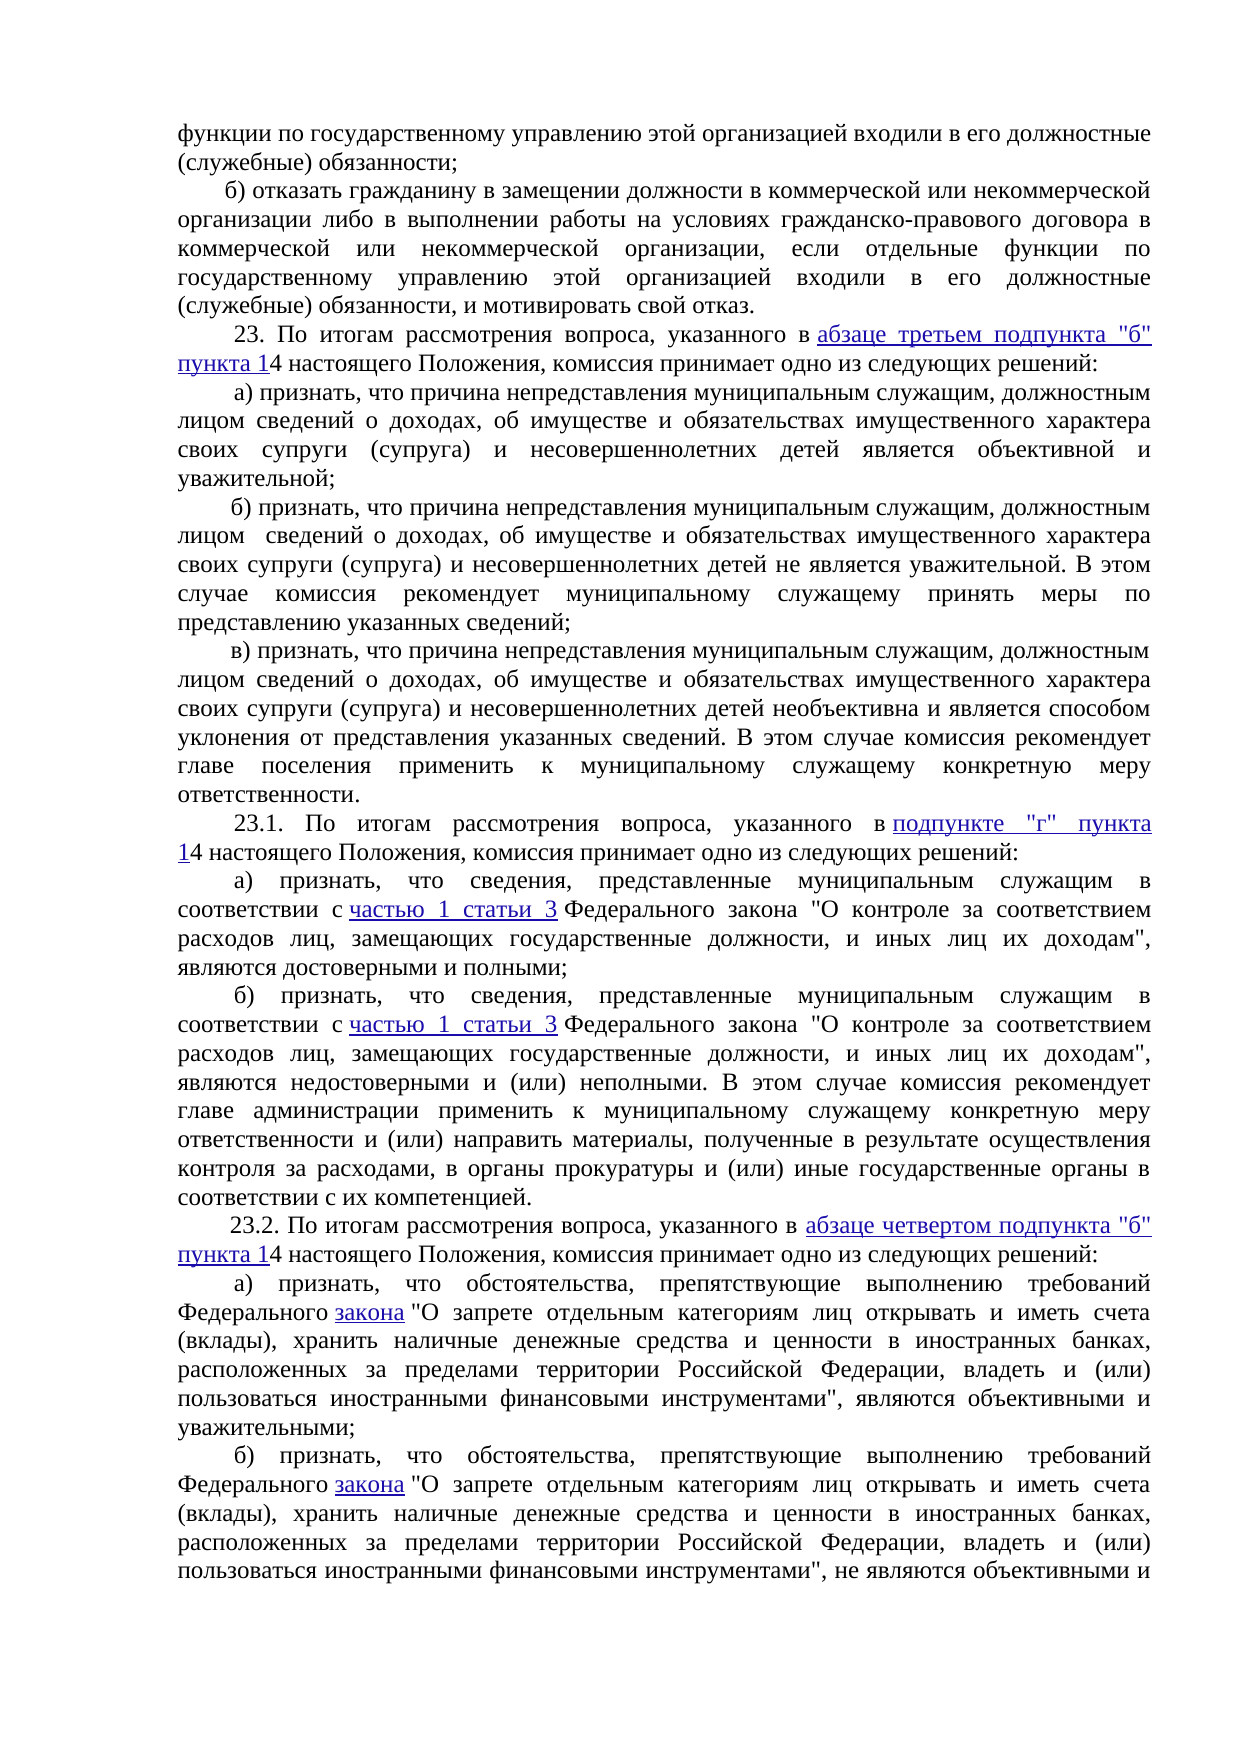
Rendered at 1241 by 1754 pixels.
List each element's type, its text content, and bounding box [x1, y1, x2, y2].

text 23. По итогам рассмотрения вопроса, указанного в абзаце третьем подпункта "б" пункта 14 настоящего Положения, комиссия принимает одно из следующих решений: [177, 319, 1152, 377]
text а) признать, что причина непредставления муниципальным служащим, должностным лицом сведений о доходах, об имуществе и обязательствах имущественного характера своих супруги (супруга) и несовершеннолетних детей является объективной и уважительной; [177, 377, 1152, 492]
text а) признать, что обстоятельства, препятствующие выполнению требований Федерального закона "О запрете отдельным категориям лиц открывать и иметь счета (вклады), хранить наличные денежные средства и ценности в иностранных банках, расположенных за пределами территории Российской Федерации, владеть и (или) пользоваться иностранными финансовыми инструментами", являются объективными и уважительными; [177, 1268, 1152, 1441]
text б) признать, что сведения, представленные муниципальным служащим в соответствии с частью 1 статьи 3 Федерального закона "О контроле за соответствием расходов лиц, замещающих государственные должности, и иных лиц их доходам", являются недостоверными и (или) неполными. В этом случае комиссия рекомендует главе администрации применить к муниципальному служащему конкретную меру ответственности и (или) направить материалы, полученные в результате осуществления контроля за расходами, в органы прокуратуры и (или) иные государственные органы в соответствии с их компетенцией. [177, 981, 1152, 1211]
text б) отказать гражданину в замещении должности в коммерческой или некоммерческой организации либо в выполнении работы на условиях гражданско-правового договора в коммерческой или некоммерческой организации, если отдельные функции по государственному управлению этой организацией входили в его должностные (служебные) обязанности, и мотивировать свой отказ. [177, 176, 1152, 319]
text б) признать, что причина непредставления муниципальным служащим, должностным лицом сведений о доходах, об имуществе и обязательствах имущественного характера своих супруги (супруга) и несовершеннолетних детей не является уважительной. В этом случае комиссия рекомендует муниципальному служащему принять меры по представлению указанных сведений; [177, 492, 1152, 636]
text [177, 1441, 1152, 1584]
text 23.1. По итогам рассмотрения вопроса, указанного в подпункте "г" пункта 14 настоящего Положения, комиссия принимает одно из следующих решений: [177, 808, 1152, 866]
text в) признать, что причина непредставления муниципальным служащим, должностным лицом сведений о доходах, об имуществе и обязательствах имущественного характера своих супруги (супруга) и несовершеннолетних детей необъективна и является способом уклонения от представления указанных сведений. В этом случае комиссия рекомендует главе поселения применить к муниципальному служащему конкретную меру ответственности. [177, 636, 1152, 808]
text а) признать, что сведения, представленные муниципальным служащим в соответствии с частью 1 статьи 3 Федерального закона "О контроле за соответствием расходов лиц, замещающих государственные должности, и иных лиц их доходам", являются достоверными и полными; [177, 866, 1152, 981]
text 23.2. По итогам рассмотрения вопроса, указанного в абзаце четвертом подпункта "б" пункта 14 настоящего Положения, комиссия принимает одно из следующих решений: [177, 1211, 1152, 1268]
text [177, 118, 1152, 176]
